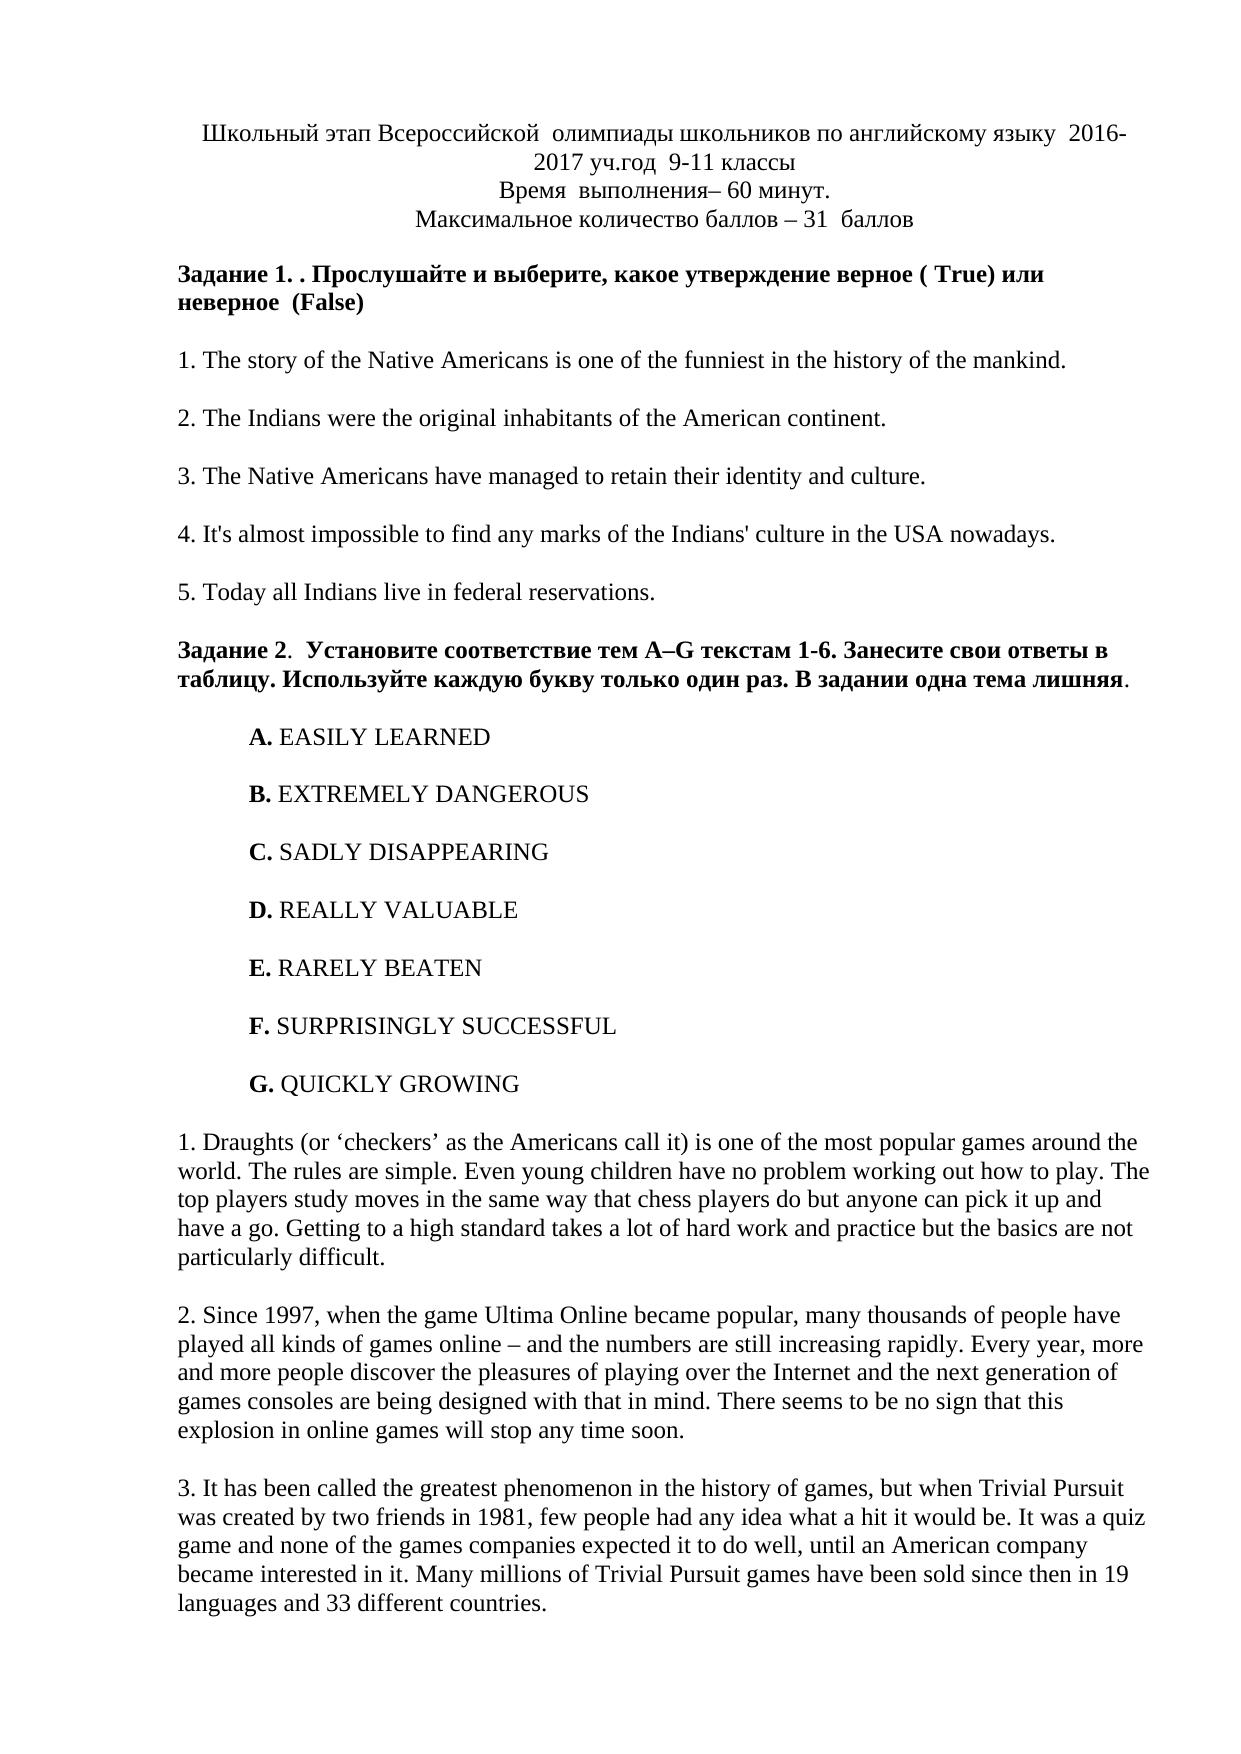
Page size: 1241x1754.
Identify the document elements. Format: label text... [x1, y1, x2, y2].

text A. EASILY LEARNED [242, 722, 1152, 750]
text Максимальное количество баллов – 31 баллов [177, 204, 1152, 233]
text B. EXTREMELY DANGEROUS [242, 779, 1152, 808]
text E. RARELY BEATEN [242, 953, 1152, 982]
text Школьный этап Всероссийской олимпиады школьников по английскому языку 2016-2017 уч.год 9-11 классы [177, 118, 1152, 176]
text G. QUICKLY GROWING [242, 1069, 1152, 1098]
text 2. Since 1997, when the game Ultima Online became popular, many thousands of people have played all kinds of games online – and the numbers are still increasing rapidly. Every year, more and more people discover the pleasures of playing over the Internet and the next generation of games consoles are being designed with that in mind. There seems to be no sign that this explosion in online games will stop any time soon. [177, 1300, 1152, 1444]
text D. REALLY VALUABLE [242, 895, 1152, 924]
text 1. The story of the Native Americans is one of the funniest in the history of the mankind. [177, 345, 1152, 374]
text 4. It's almost impossible to find any marks of the Indians' culture in the USA nowadays. [177, 519, 1152, 548]
text 5. Today all Indians live in federal reservations. [177, 577, 1152, 606]
text Задание 2. Установите соответствие тем A–G текстам 1-6. Занесите свои ответы в таблицу. Используйте каждую букву только один раз. В задании одна тема лишняя. [177, 635, 1152, 692]
text 1. Draughts (or ‘checkers’ as the Americans call it) is one of the most popular games around the world. The rules are simple. Even young children have no problem working out how to play. The top players study moves in the same way that chess players do but anyone can pick it up and have a go. Getting to a high standard takes a lot of hard work and practice but the basics are not particularly difficult. [177, 1127, 1152, 1271]
text F. SURPRISINGLY SUCCESSFUL [242, 1011, 1152, 1040]
text Время выполнения– 60 минут. [177, 176, 1152, 204]
text 3. The Native Americans have managed to retain their identity and culture. [177, 461, 1152, 490]
text C. SADLY DISAPPEARING [242, 837, 1152, 866]
text 3. It has been called the greatest phenomenon in the history of games, but when Trivial Pursuit was created by two friends in 1981, few people had any idea what a hit it would be. It was a quiz game and none of the games companies expected it to do well, until an American company became interested in it. Many millions of Trivial Pursuit games have been sold since then in 19 languages and 33 different countries. [177, 1473, 1152, 1617]
text Задание 1. . Прослушайте и выберите, какое утверждение верное ( True) или неверное (False) [177, 259, 1152, 316]
text 2. The Indians were the original inhabitants of the American continent. [177, 403, 1152, 432]
